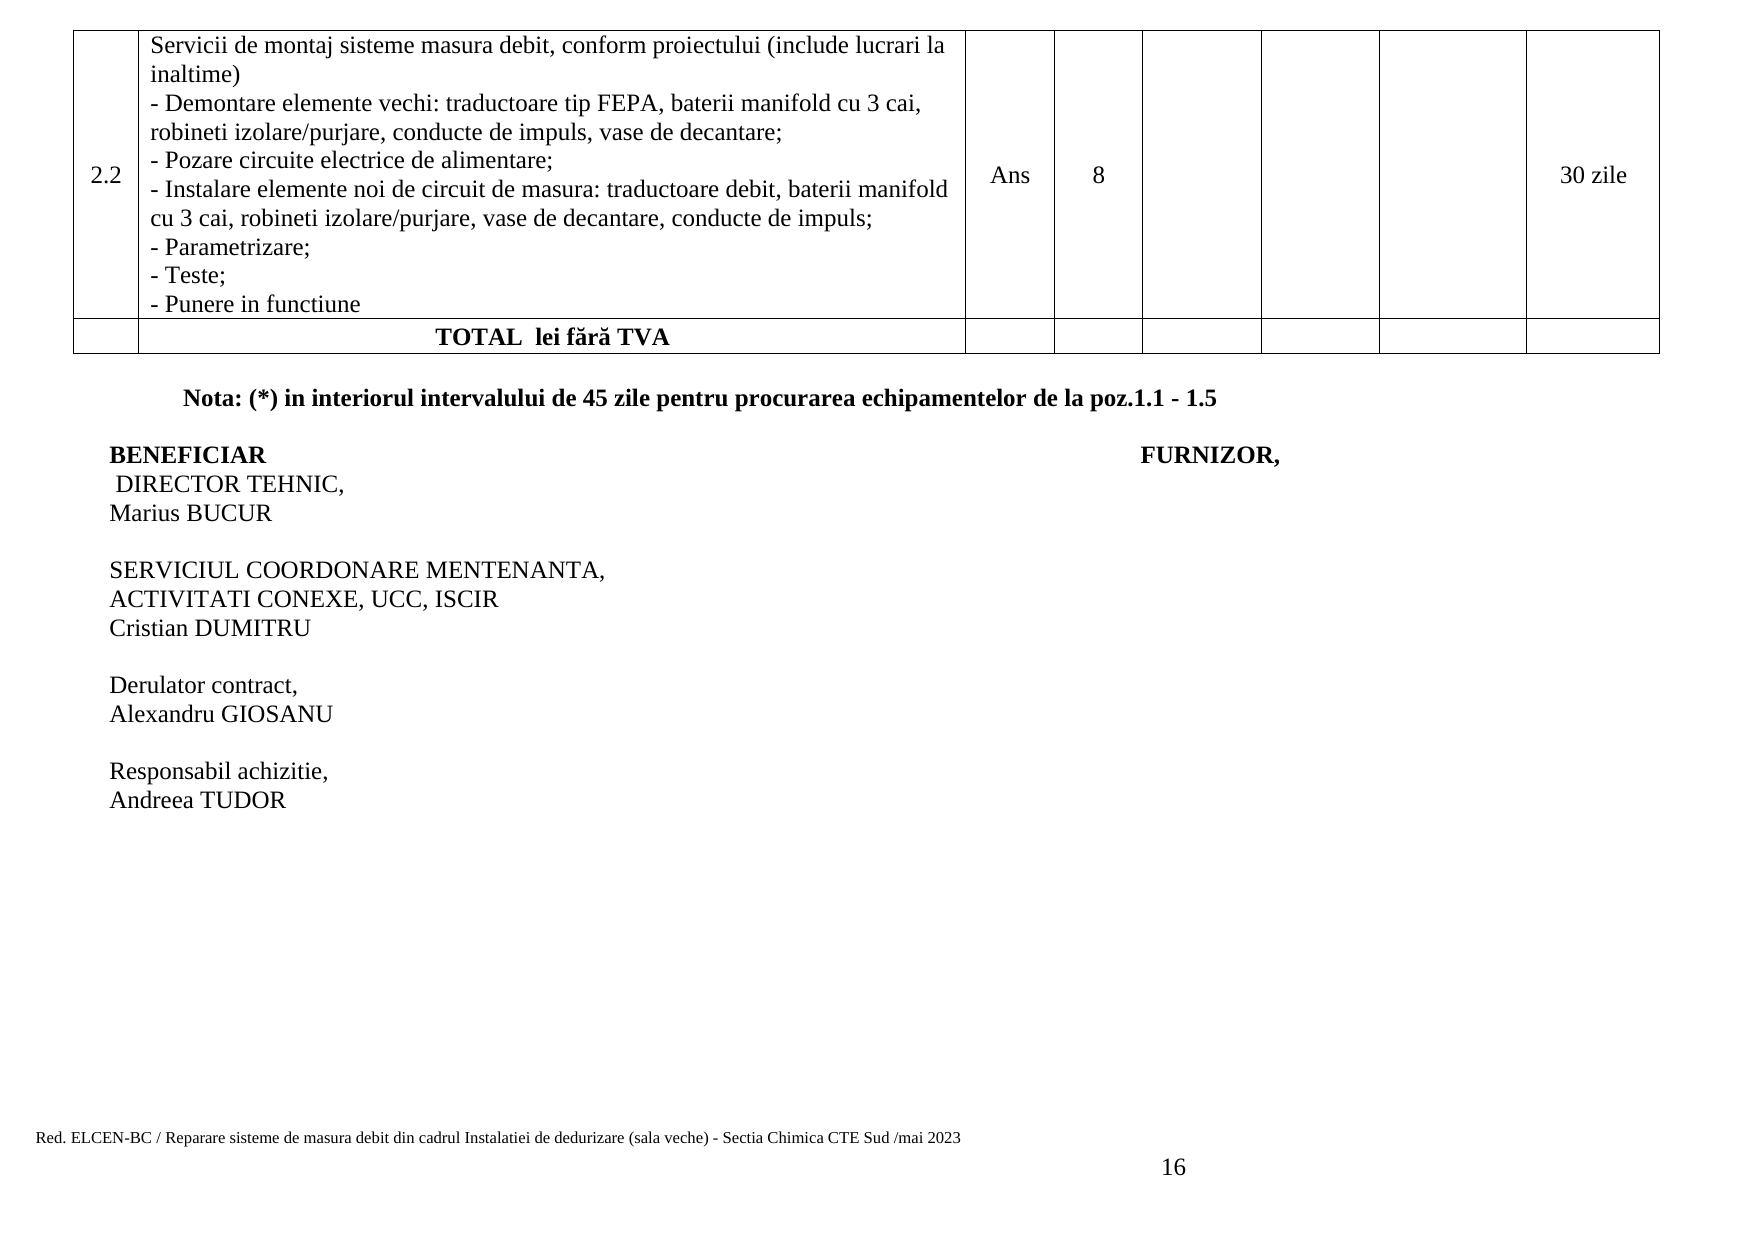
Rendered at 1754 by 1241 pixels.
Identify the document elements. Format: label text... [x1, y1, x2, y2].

table_cell 8 [1055, 31, 1142, 318]
text Andreea TUDOR [35, 785, 1680, 814]
table_cell [1380, 31, 1526, 318]
text ACTIVITATI CONEXE, UCC, ISCIR [35, 584, 1680, 613]
text Nota: (*) in interiorul intervalului de 45 zile pentru procurarea echipamentelor de la poz.1.1 - 1.5 [109, 383, 1680, 411]
table_cell [1262, 319, 1379, 353]
text Responsabil achizitie, [35, 756, 1680, 785]
table_cell [1143, 31, 1261, 318]
text DIRECTOR TEHNIC, [35, 469, 1680, 498]
table_cell 30 zile [1527, 31, 1659, 318]
table_cell [1262, 31, 1379, 318]
text Marius BUCUR [35, 498, 1680, 526]
table_cell 2.2 [74, 31, 138, 318]
table_cell Servicii de montaj sisteme masura debit, conform proiectului (include lucrari la inaltime) - Demontare elemente vechi: traductoare tip FEPA, baterii manifold cu 3 cai, robineti izolare/purjare, conducte de impuls, vase de decantare; - Pozare circuite electrice de alimentare; - Instalare elemente noi de circuit de masura: traductoare debit, baterii manifold cu 3 cai, robineti izolare/purjare, vase de decantare, conducte de impuls; - Parametrizare; - Teste; - Punere in functiune [139, 31, 965, 318]
table_cell [1527, 319, 1659, 353]
text SERVICIUL COORDONARE MENTENANTA, [35, 555, 1680, 584]
text BENEFICIAR FURNIZOR, [35, 440, 1680, 469]
text Alexandru GIOSANU [35, 699, 1680, 728]
table_cell [1380, 319, 1526, 353]
text Derulator contract, [35, 670, 1680, 699]
table_cell [1055, 319, 1142, 353]
table_cell [966, 319, 1054, 353]
table_cell Ans [966, 31, 1054, 318]
table_cell [1143, 319, 1261, 353]
table_cell TOTAL lei fără TVA [139, 319, 965, 353]
table_cell [74, 319, 138, 353]
text Cristian DUMITRU [35, 613, 1680, 641]
